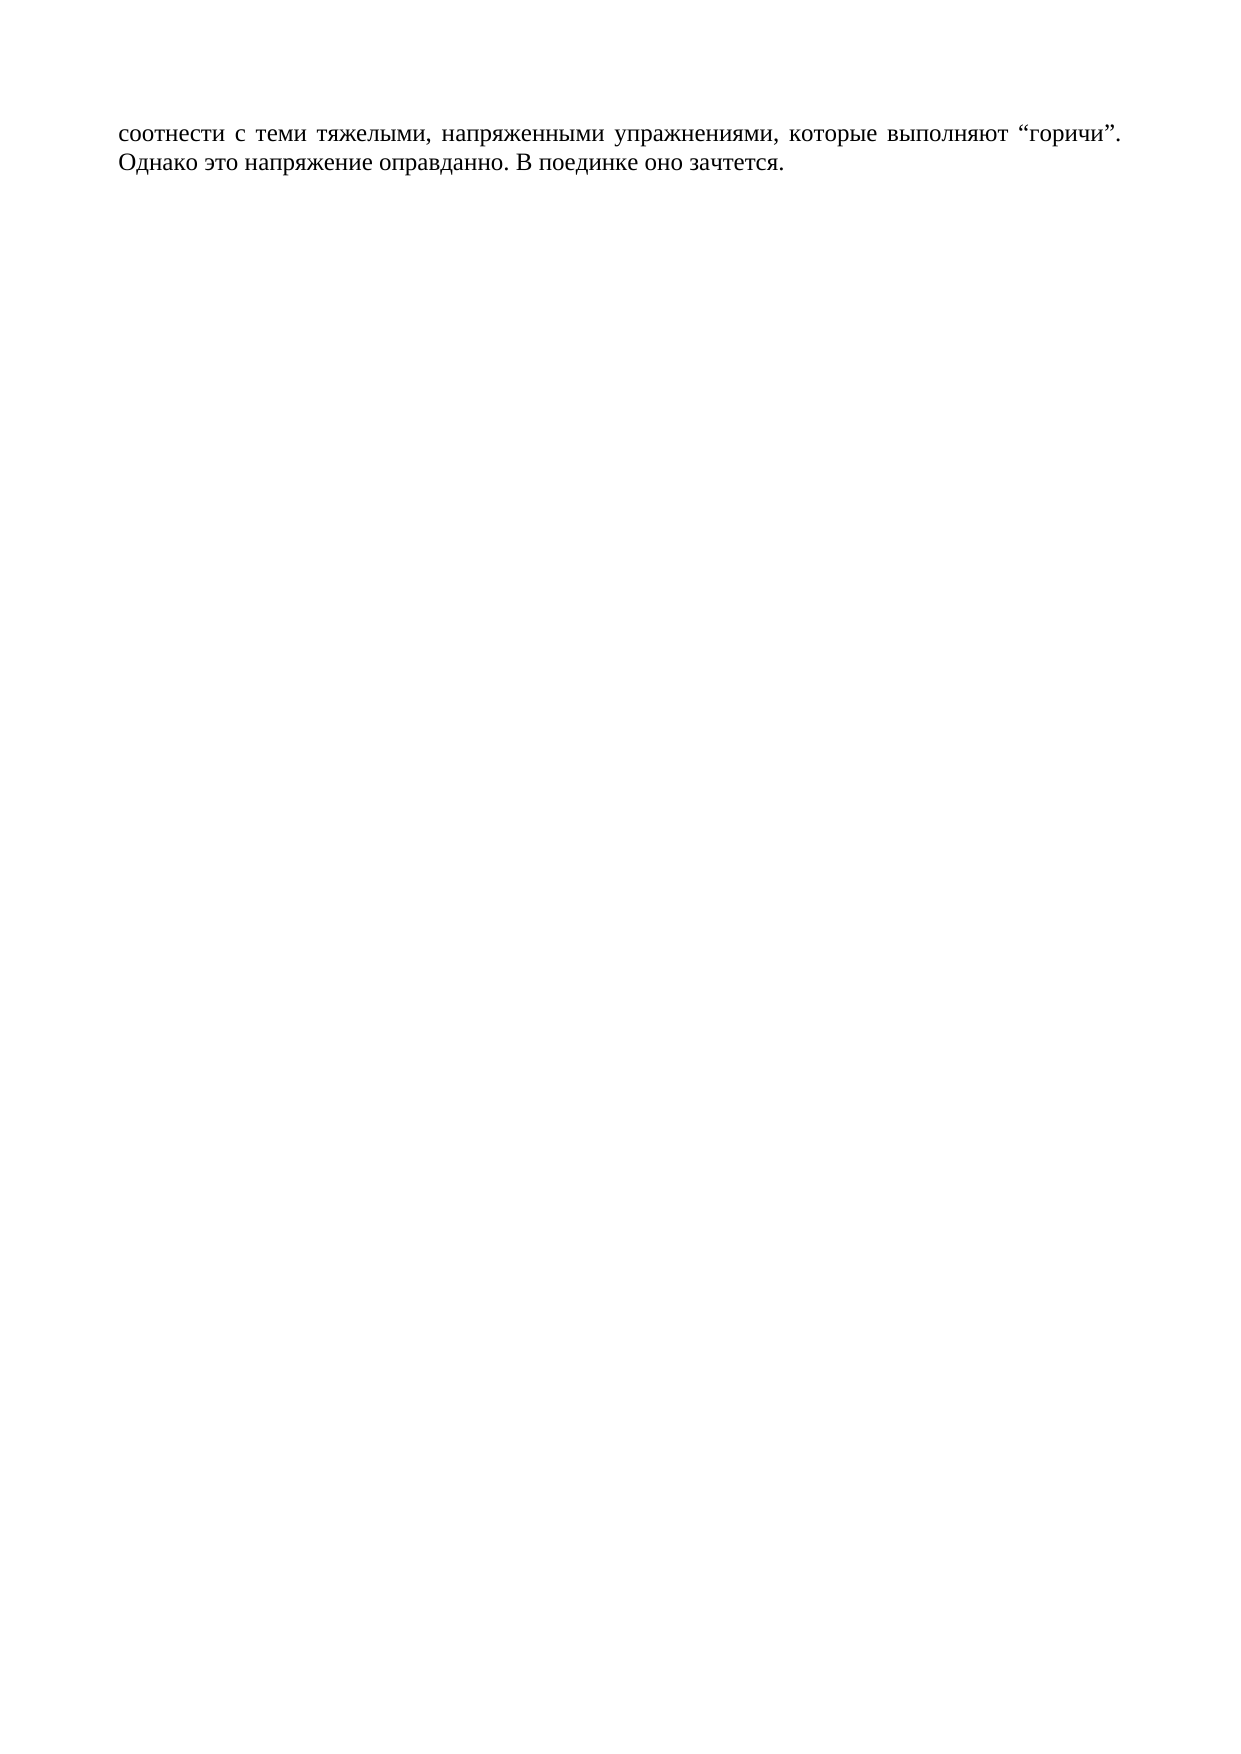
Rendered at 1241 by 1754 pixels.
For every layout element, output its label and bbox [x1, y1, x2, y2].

text [118, 118, 1122, 176]
